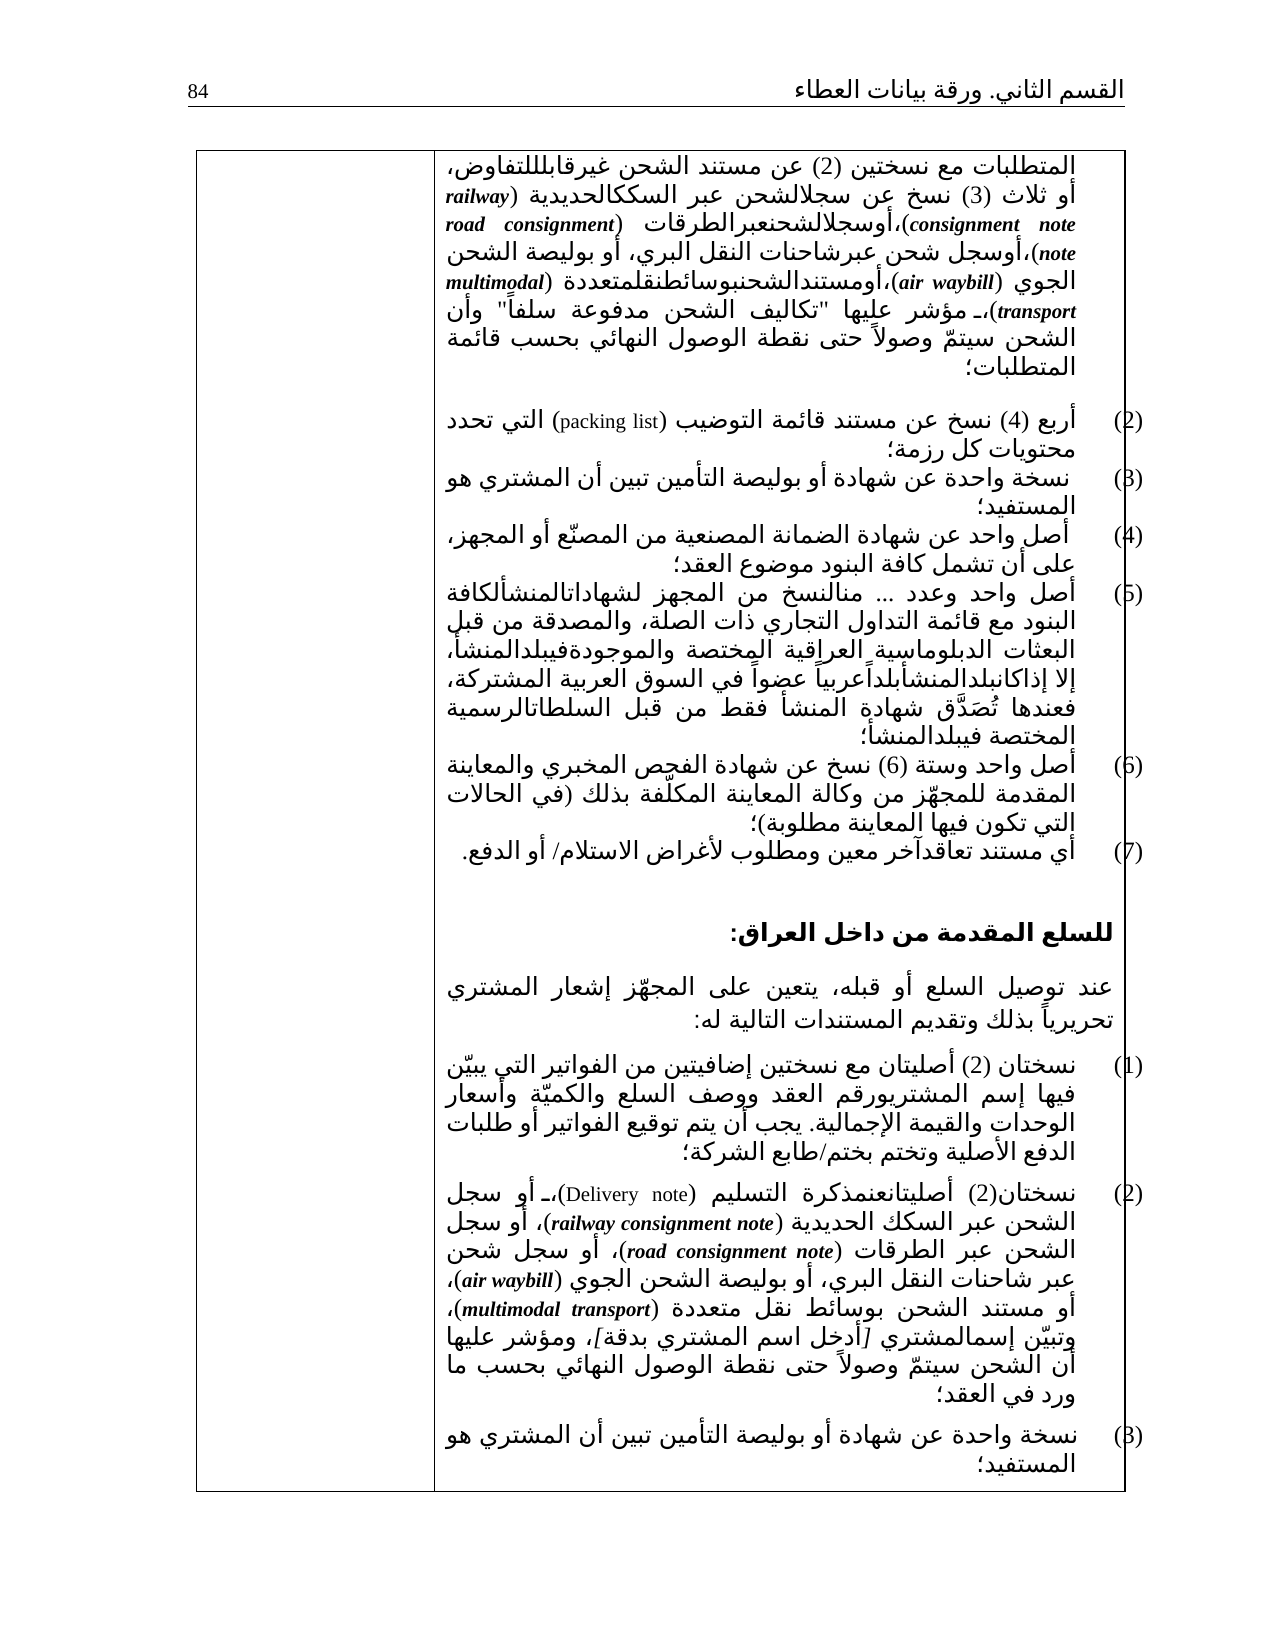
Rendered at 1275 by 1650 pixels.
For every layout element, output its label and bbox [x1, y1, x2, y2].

table_cell [197, 151, 434, 1491]
table_cell [435, 151, 1124, 1491]
